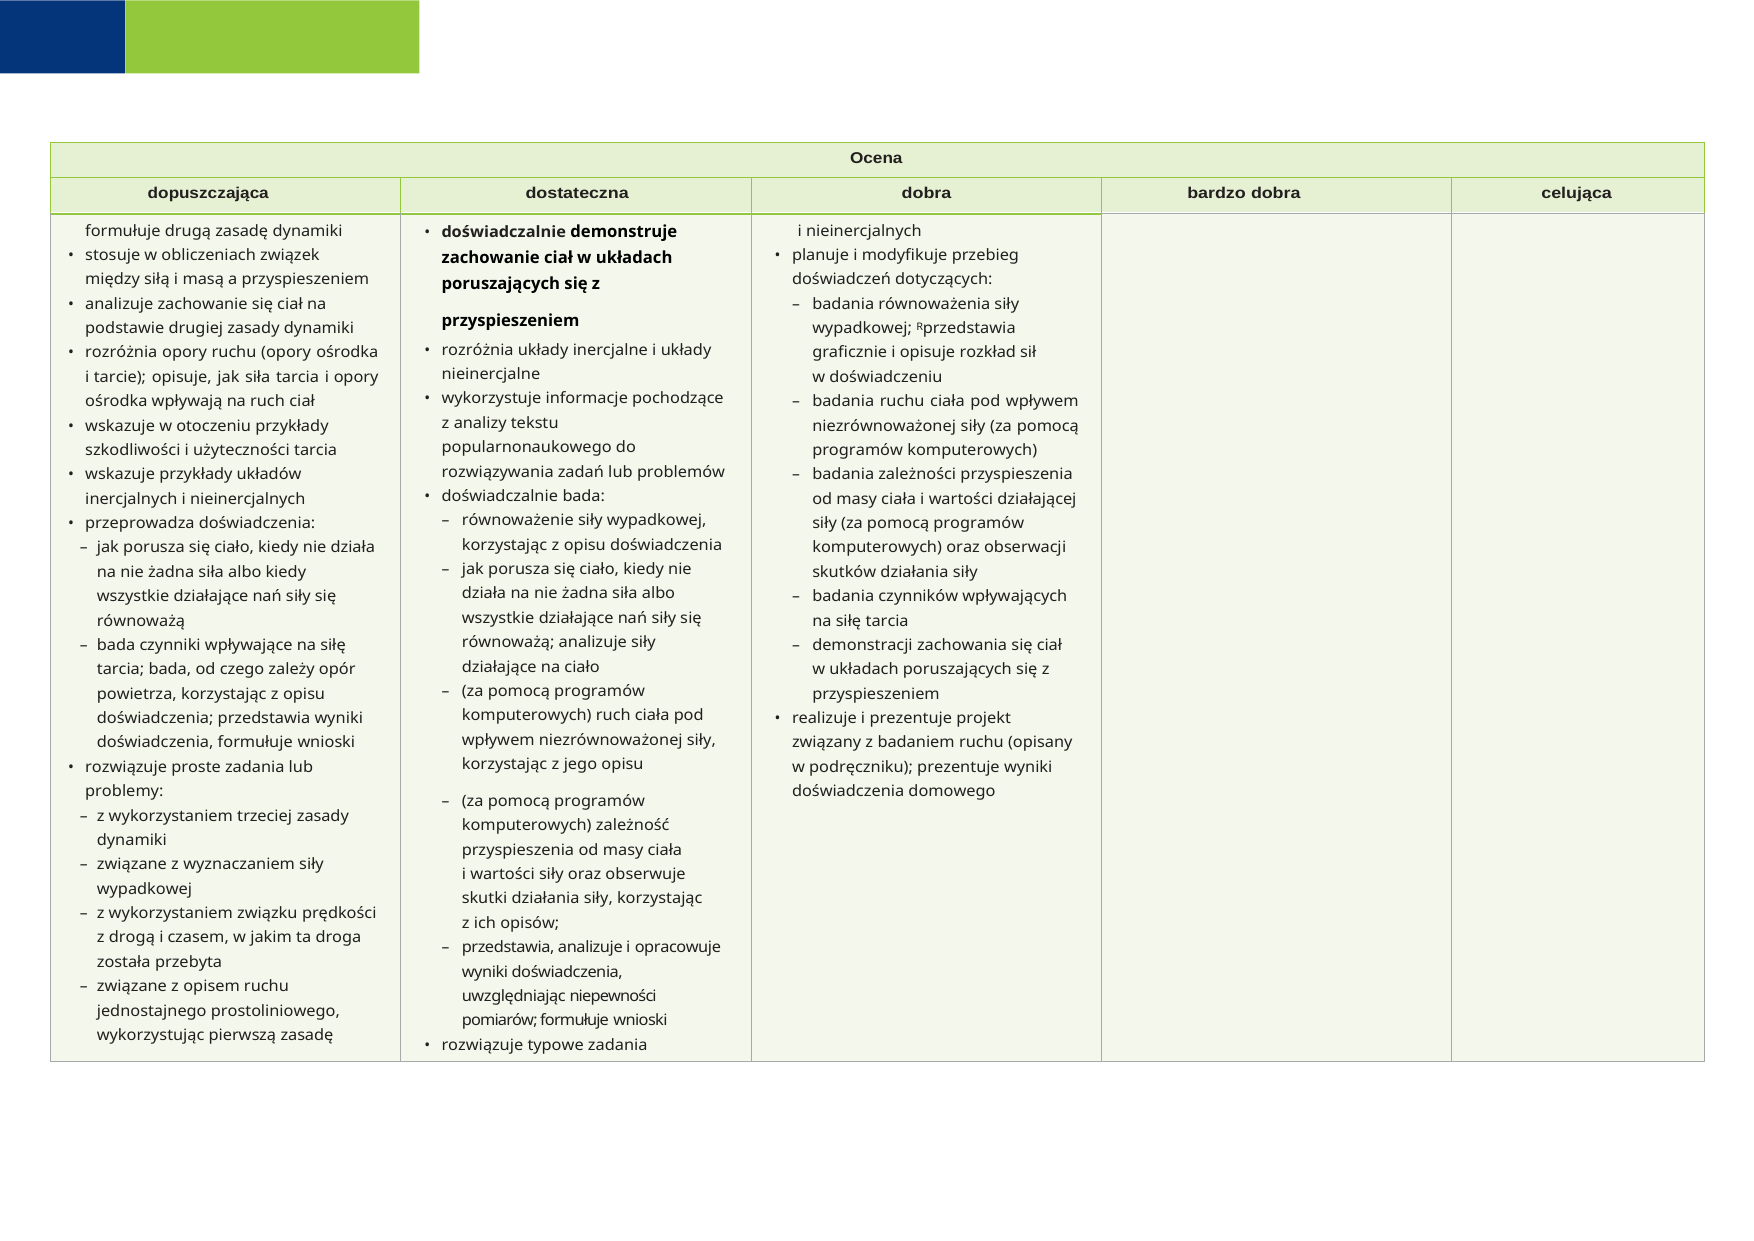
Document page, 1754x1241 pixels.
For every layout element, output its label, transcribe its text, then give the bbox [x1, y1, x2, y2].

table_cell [752, 215, 1101, 1061]
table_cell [51, 215, 400, 1061]
table_cell bardzo dobra [1102, 178, 1451, 212]
table_cell dostateczna [401, 178, 751, 212]
table_cell dobra [752, 178, 1101, 212]
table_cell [1452, 214, 1704, 1061]
table_cell celująca [1452, 178, 1704, 212]
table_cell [1102, 214, 1451, 1061]
table_cell dopuszczająca [51, 178, 400, 212]
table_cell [401, 215, 751, 1061]
table_header Ocena [51, 143, 1704, 177]
